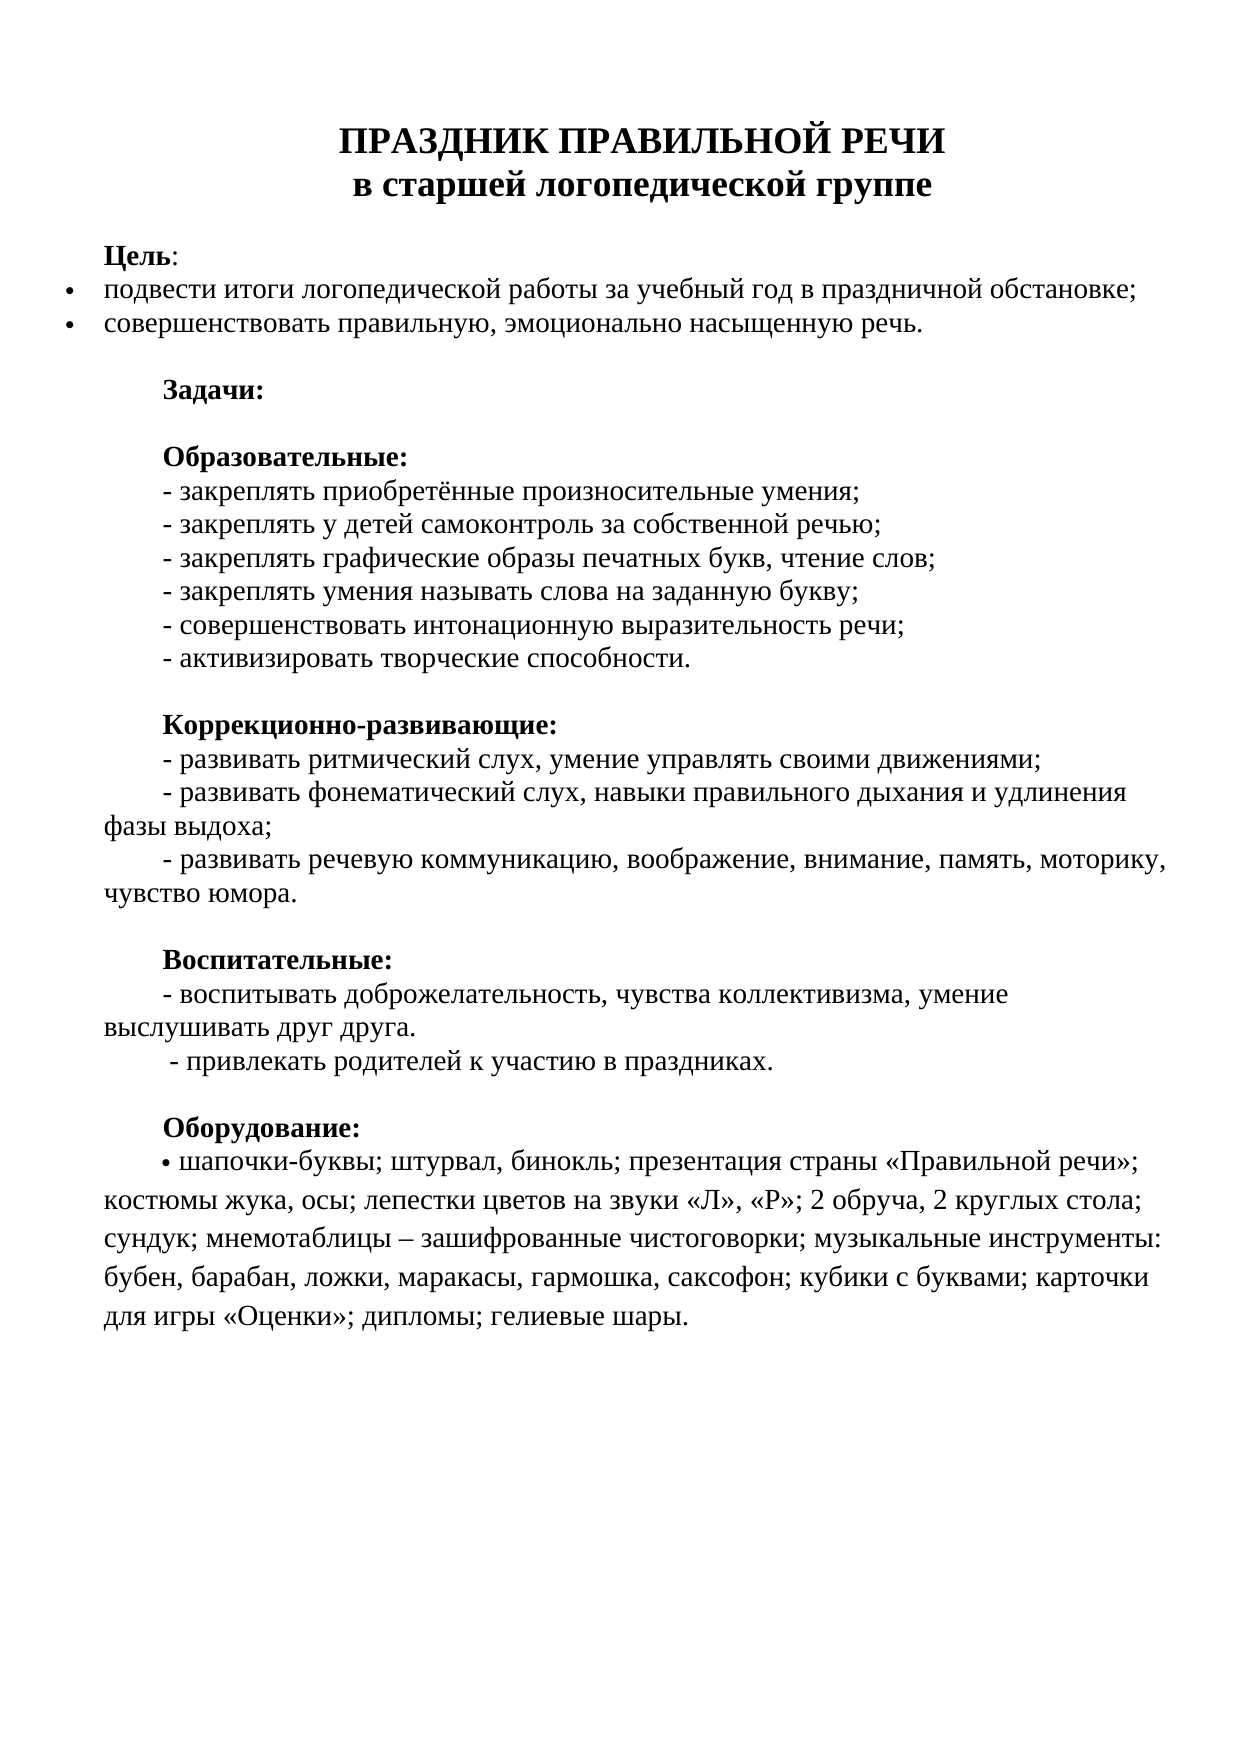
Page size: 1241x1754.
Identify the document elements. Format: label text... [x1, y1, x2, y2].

text - развивать ритмический слух, умение управлять своими движениями; [103, 741, 1181, 774]
list подвести итоги логопедической работы за учебный год в праздничной обстановке; [66, 271, 1181, 305]
text Задачи: [103, 372, 1181, 406]
text - воспитывать доброжелательность, чувства коллективизма, умение выслушивать друг друга. [103, 976, 1181, 1043]
text - привлекать родителей к участию в праздниках. [103, 1043, 1181, 1076]
text - закреплять умения называть слова на заданную букву; [103, 573, 1181, 607]
text - закреплять приобретённые произносительные умения; [103, 473, 1181, 506]
list шапочки-буквы; штурвал, бинокль; презентация страны «Правильной речи»; костюмы жука, осы; лепестки цветов на звуки «Л», «Р»; 2 обруча, 2 круглых стола; сундук; мнемотаблицы – зашифрованные чистоговорки; музыкальные инструменты: бубен, барабан, ложки, маракасы, гармошка, саксофон; кубики с буквами; карточки для игры «Оценки»; дипломы; гелиевые шары. [103, 1143, 1181, 1331]
text Цель: [103, 238, 1181, 271]
text Оборудование: [103, 1110, 1181, 1143]
text в старшей логопедической группе [103, 161, 1181, 204]
text Воспитательные: [103, 942, 1181, 976]
text - закреплять у детей самоконтроль за собственной речью; [103, 506, 1181, 540]
text ПРАЗДНИК ПРАВИЛЬНОЙ РЕЧИ [103, 118, 1181, 161]
text - закреплять графические образы печатных букв, чтение слов; [103, 540, 1181, 573]
text - активизировать творческие способности. [103, 640, 1181, 674]
text - развивать фонематический слух, навыки правильного дыхания и удлинения фазы выдоха; [103, 774, 1181, 842]
text - развивать речевую коммуникацию, воображение, внимание, память, моторику, чувство юмора. [103, 842, 1181, 909]
text Образовательные: [103, 439, 1181, 473]
text Коррекционно-развивающие: [103, 707, 1181, 741]
list совершенствовать правильную, эмоционально насыщенную речь. [66, 305, 1181, 338]
text - совершенствовать интонационную выразительность речи; [103, 607, 1181, 640]
